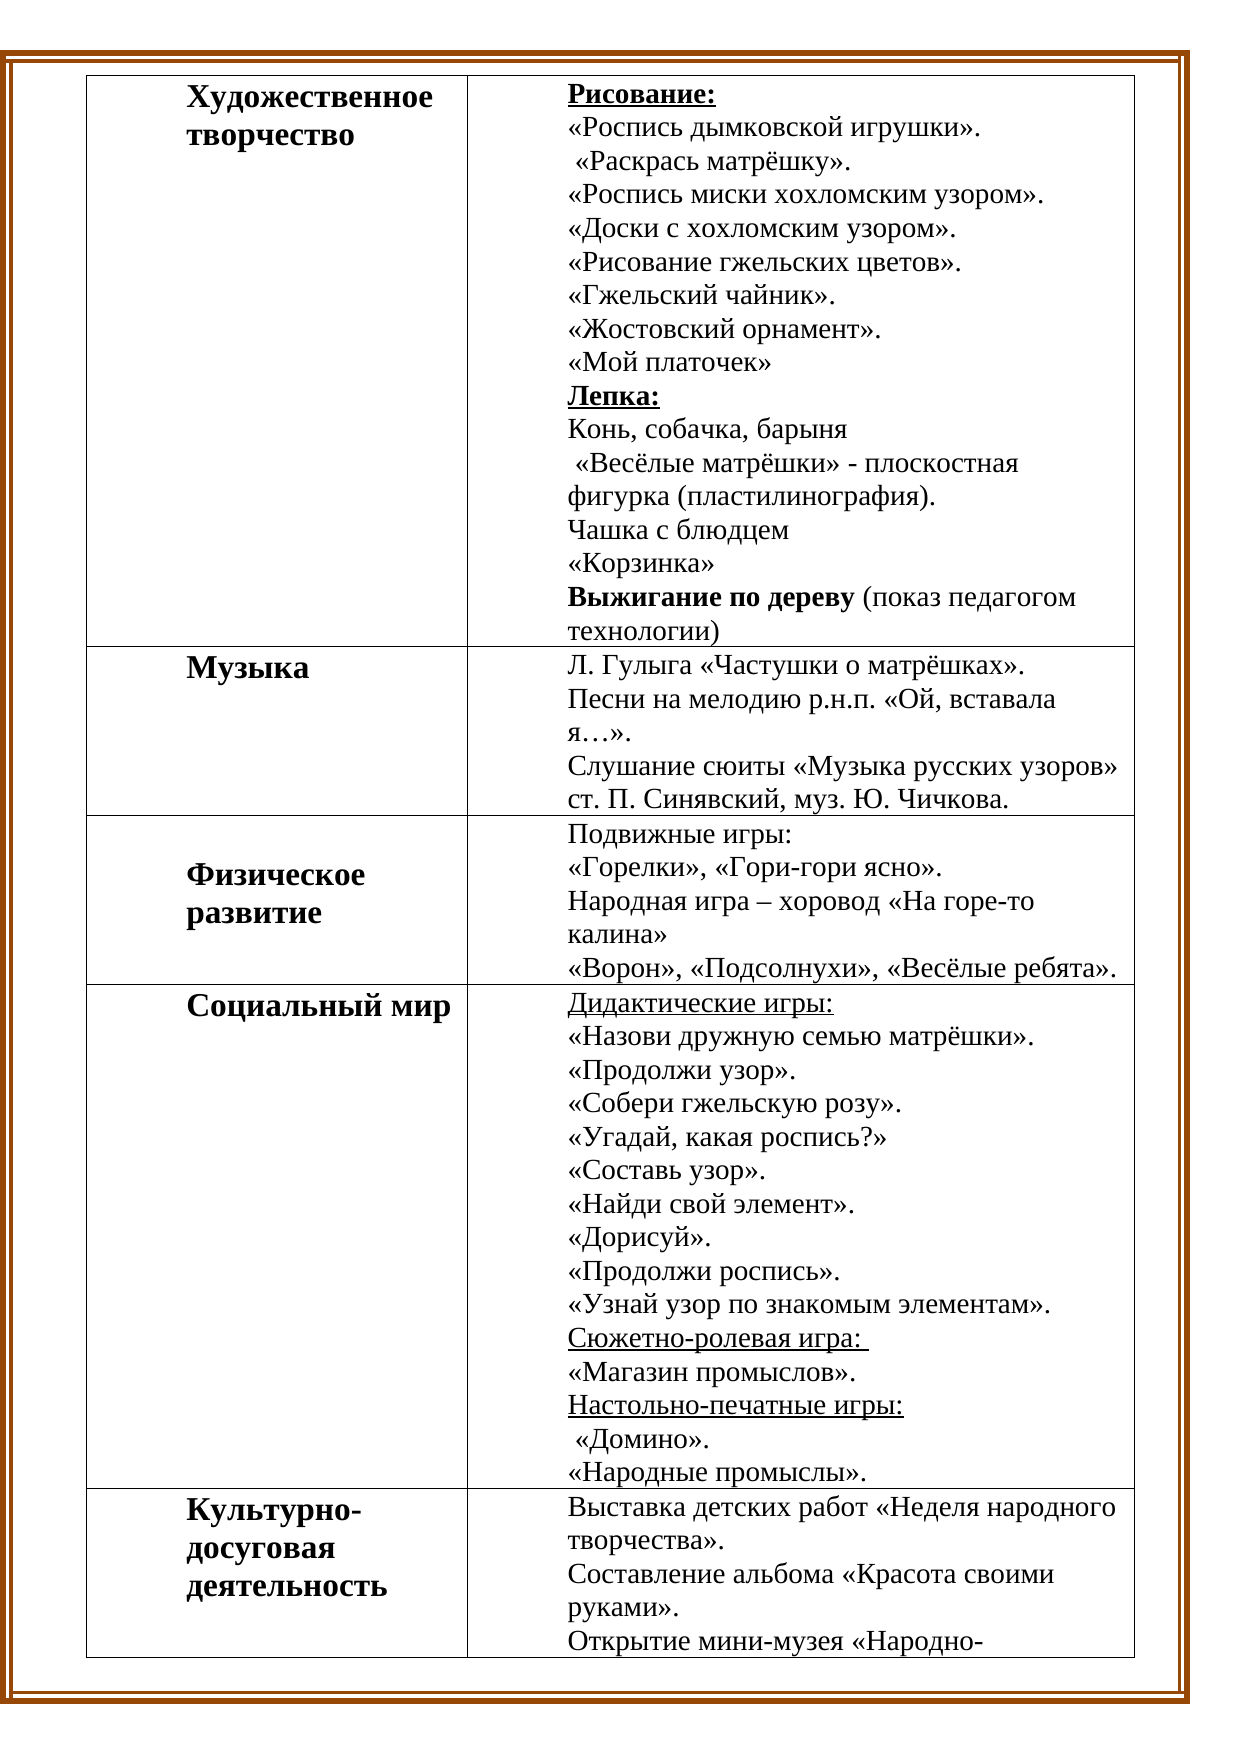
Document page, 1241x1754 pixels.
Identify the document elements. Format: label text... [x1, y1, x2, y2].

table_cell Физическое развитие [87, 816, 467, 984]
table_cell Л. Гулыга «Частушки о матрёшках». Песни на мелодию р.н.п. «Ой, вставала я…». Слушание сюиты «Музыка русских узоров» ст. П. Синявский, муз. Ю. Чичкова. [468, 647, 1134, 815]
table_cell Подвижные игры: «Горелки», «Гори-гори ясно». Народная игра – хоровод «На горе-то калина» «Ворон», «Подсолнухи», «Весёлые ребята». [468, 816, 1134, 984]
table_cell Социальный мир [87, 985, 467, 1488]
table_cell Музыка [87, 647, 467, 815]
table_cell Рисование: «Роспись дымковской игрушки». «Раскрась матрёшку». «Роспись миски хохломским узором». «Доски с хохломским узором». «Рисование гжельских цветов». «Гжельский чайник». «Жостовский орнамент». «Мой платочек» Лепка: Конь, собачка, барыня «Весёлые матрёшки» - плоскостная фигурка (пластилинография). Чашка с блюдцем «Корзинка» Выжигание по дереву (показ педагогом технологии) [468, 76, 1134, 646]
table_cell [87, 1489, 467, 1657]
table_cell Художественное творчество [87, 76, 467, 646]
table_cell Дидактические игры: «Назови дружную семью матрёшки». «Продолжи узор». «Собери гжельскую розу». «Угадай, какая роспись?» «Составь узор». «Найди свой элемент». «Дорисуй». «Продолжи роспись». «Узнай узор по знакомым элементам». Сюжетно-ролевая игра: «Магазин промыслов». Настольно-печатные игры: «Домино». «Народные промыслы». [468, 985, 1134, 1488]
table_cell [468, 1489, 1134, 1657]
